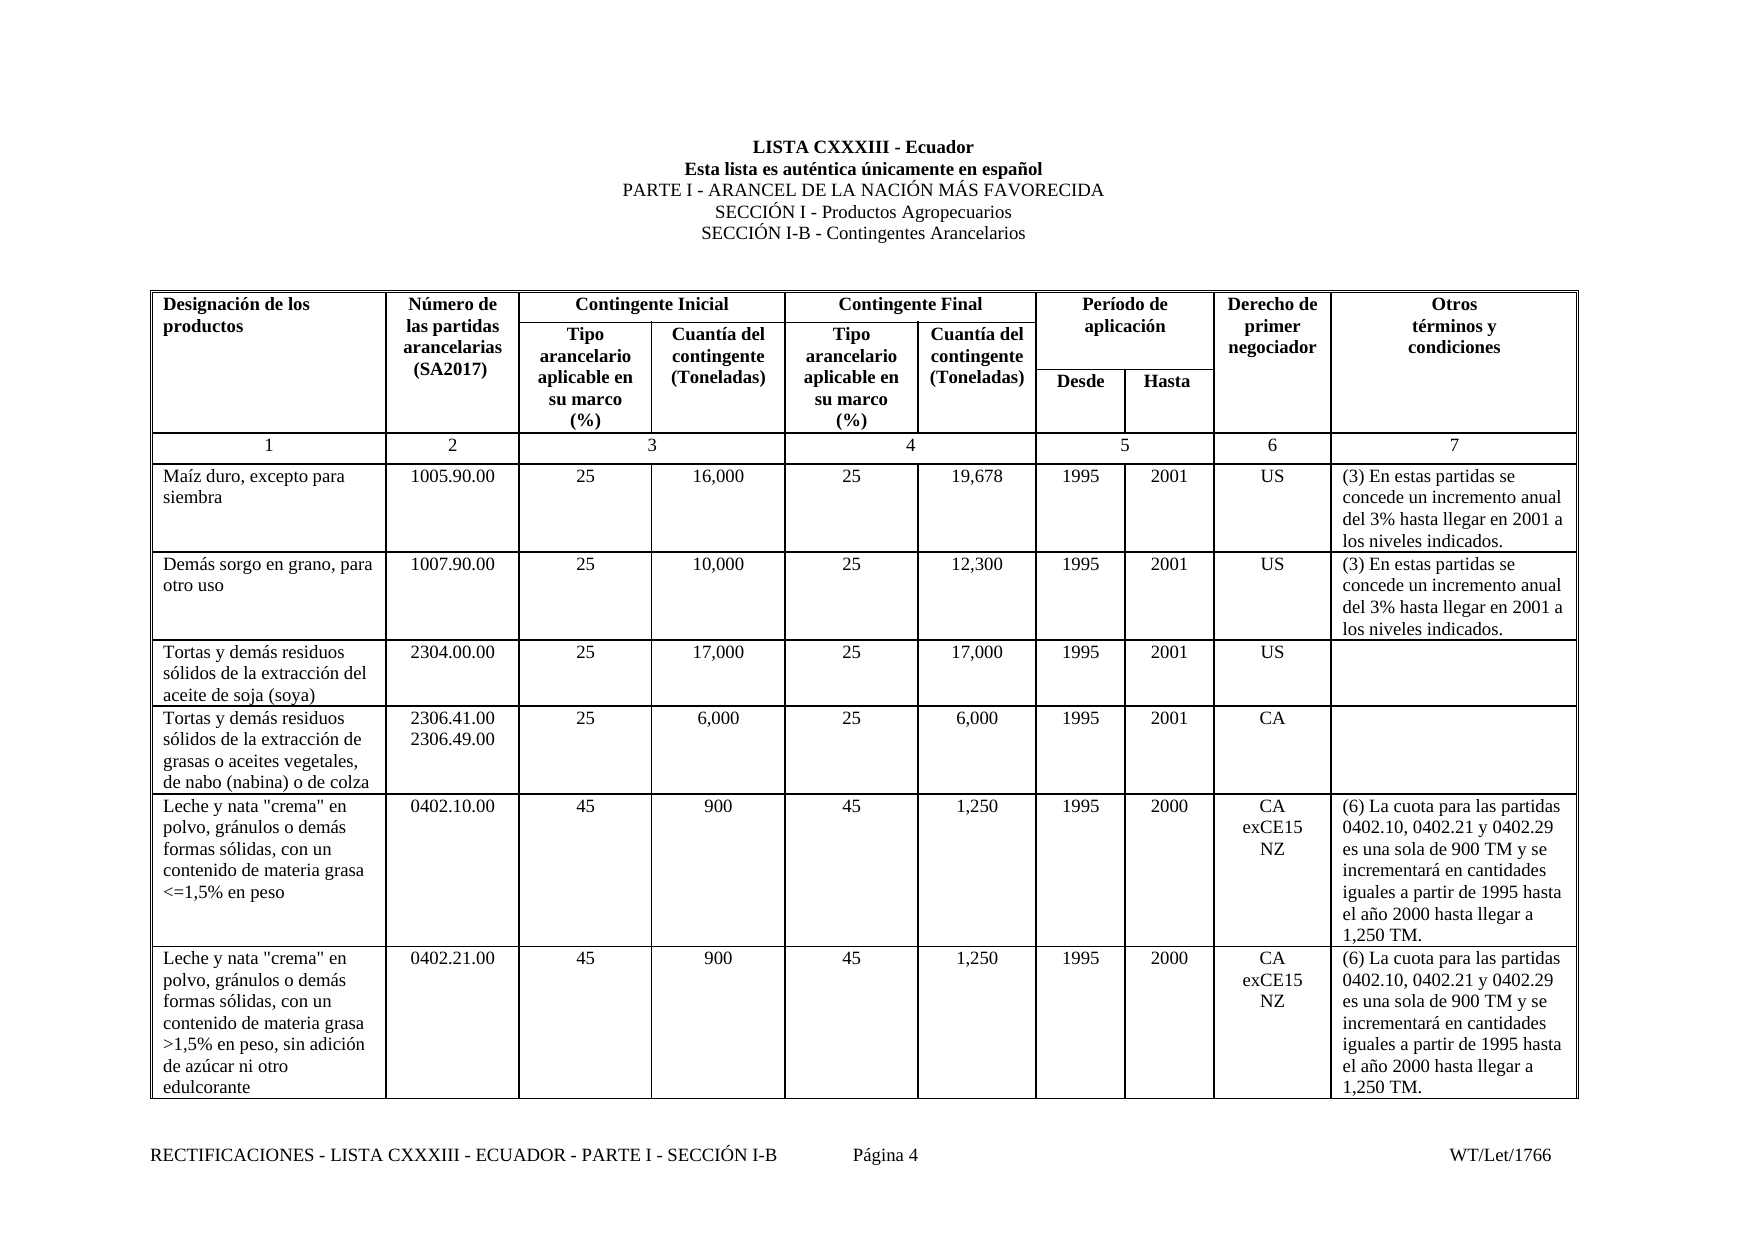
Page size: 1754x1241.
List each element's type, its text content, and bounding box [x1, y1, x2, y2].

table_cell Leche y nata "crema" en polvo, gránulos o demás formas sólidas, con un contenido de materia grasa <=1,5% en peso [153, 795, 385, 946]
table_cell [1332, 641, 1576, 705]
table_cell Tortas y demás residuos sólidos de la extracción del aceite de soja (soya) [153, 641, 385, 705]
table_cell Cuantía del contingente (Toneladas) [919, 323, 1035, 432]
table_cell 25 [786, 465, 917, 551]
text LISTA CXXXIII - Ecuador [150, 136, 1577, 157]
table_cell 12,300 [919, 553, 1035, 639]
table_cell 1005.90.00 [387, 465, 518, 551]
table_cell US [1215, 641, 1330, 705]
table_cell 2000 [1126, 795, 1213, 946]
table_cell Cuantía del contingente (Toneladas) [652, 323, 784, 432]
table_cell 45 [520, 947, 651, 1098]
table_cell Hasta [1126, 370, 1213, 432]
table_cell (3) En estas partidas se concede un incremento anual del 3% hasta llegar en 2001 a los niveles indicados. [1332, 465, 1576, 551]
table_cell Leche y nata "crema" en polvo, gránulos o demás formas sólidas, con un contenido de materia grasa >1,5% en peso, sin adición de azúcar ni otro edulcorante [153, 947, 385, 1098]
table_cell 6,000 [919, 707, 1035, 793]
table_cell 2304.00.00 [387, 641, 518, 705]
table_cell 1995 [1037, 795, 1124, 946]
table_cell 1995 [1037, 465, 1124, 551]
table_cell 2001 [1126, 553, 1213, 639]
text SECCIÓN I-B - Contingentes Arancelarios [150, 222, 1577, 244]
table_header Derecho de primer negociador [1215, 293, 1330, 432]
table_cell Tipo arancelario aplicable en su marco (%) [520, 323, 651, 432]
table_cell 25 [520, 707, 651, 793]
table_cell Maíz duro, excepto para siembra [153, 465, 385, 551]
table_cell 19,678 [919, 465, 1035, 551]
table_cell 1007.90.00 [387, 553, 518, 639]
table_cell 45 [520, 795, 651, 946]
table_cell 3 [520, 434, 784, 463]
table_cell 2 [387, 434, 518, 463]
table_cell CA exCE15 NZ [1215, 795, 1330, 946]
text SECCIÓN I - Productos Agropecuarios [150, 201, 1577, 222]
table_cell 6,000 [652, 707, 784, 793]
table_cell Demás sorgo en grano, para otro uso [153, 553, 385, 639]
table_cell 1995 [1037, 707, 1124, 793]
table_cell [1332, 707, 1576, 793]
table_cell 2001 [1126, 707, 1213, 793]
table_header Contingente Inicial [520, 293, 784, 321]
table_cell 2001 [1126, 641, 1213, 705]
table_cell CA exCE15 NZ [1215, 947, 1330, 1098]
table_header Otros términos y condiciones [1332, 293, 1576, 432]
table_cell 2001 [1126, 465, 1213, 551]
table_cell 17,000 [652, 641, 784, 705]
table_cell Desde [1037, 370, 1124, 432]
table_cell 25 [520, 465, 651, 551]
table_cell 45 [786, 795, 917, 946]
table_cell 1995 [1037, 641, 1124, 705]
table_cell 0402.21.00 [387, 947, 518, 1098]
table_cell 900 [652, 795, 784, 946]
table_cell 25 [786, 707, 917, 793]
table_cell 4 [786, 434, 1035, 463]
table_cell Tortas y demás residuos sólidos de la extracción de grasas o aceites vegetales, de nabo (nabina) o de colza [153, 707, 385, 793]
table_cell 17,000 [919, 641, 1035, 705]
table_cell 10,000 [652, 553, 784, 639]
table_cell 2000 [1126, 947, 1213, 1098]
table_cell 1995 [1037, 947, 1124, 1098]
table_cell 16,000 [652, 465, 784, 551]
table_cell 7 [1332, 434, 1576, 463]
text Esta lista es auténtica únicamente en español [150, 157, 1577, 179]
table_cell Tipo arancelario aplicable en su marco (%) [786, 323, 917, 432]
table_header Número de las partidas arancelarias (SA2017) [387, 293, 518, 432]
table_cell 25 [520, 641, 651, 705]
table_cell US [1215, 553, 1330, 639]
table_cell 1 [153, 434, 385, 463]
table_cell 45 [786, 947, 917, 1098]
table_cell 2306.41.00 2306.49.00 [387, 707, 518, 793]
table_header Designación de los productos [153, 293, 385, 432]
table_cell 25 [786, 553, 917, 639]
table_cell 1,250 [919, 947, 1035, 1098]
table_cell 6 [1215, 434, 1330, 463]
table_cell 1,250 [919, 795, 1035, 946]
table_header Período de aplicación [1037, 293, 1213, 368]
table_cell 1995 [1037, 553, 1124, 639]
table_cell 900 [652, 947, 784, 1098]
table_cell 25 [520, 553, 651, 639]
table_cell CA [1215, 707, 1330, 793]
table_header Contingente Final [786, 293, 1035, 321]
table_cell 0402.10.00 [387, 795, 518, 946]
table_cell US [1215, 465, 1330, 551]
table_cell 5 [1037, 434, 1213, 463]
table_cell 25 [786, 641, 917, 705]
text PARTE I - ARANCEL DE LA NACIÓN MÁS FAVORECIDA [150, 179, 1577, 201]
table_cell (3) En estas partidas se concede un incremento anual del 3% hasta llegar en 2001 a los niveles indicados. [1332, 553, 1576, 639]
